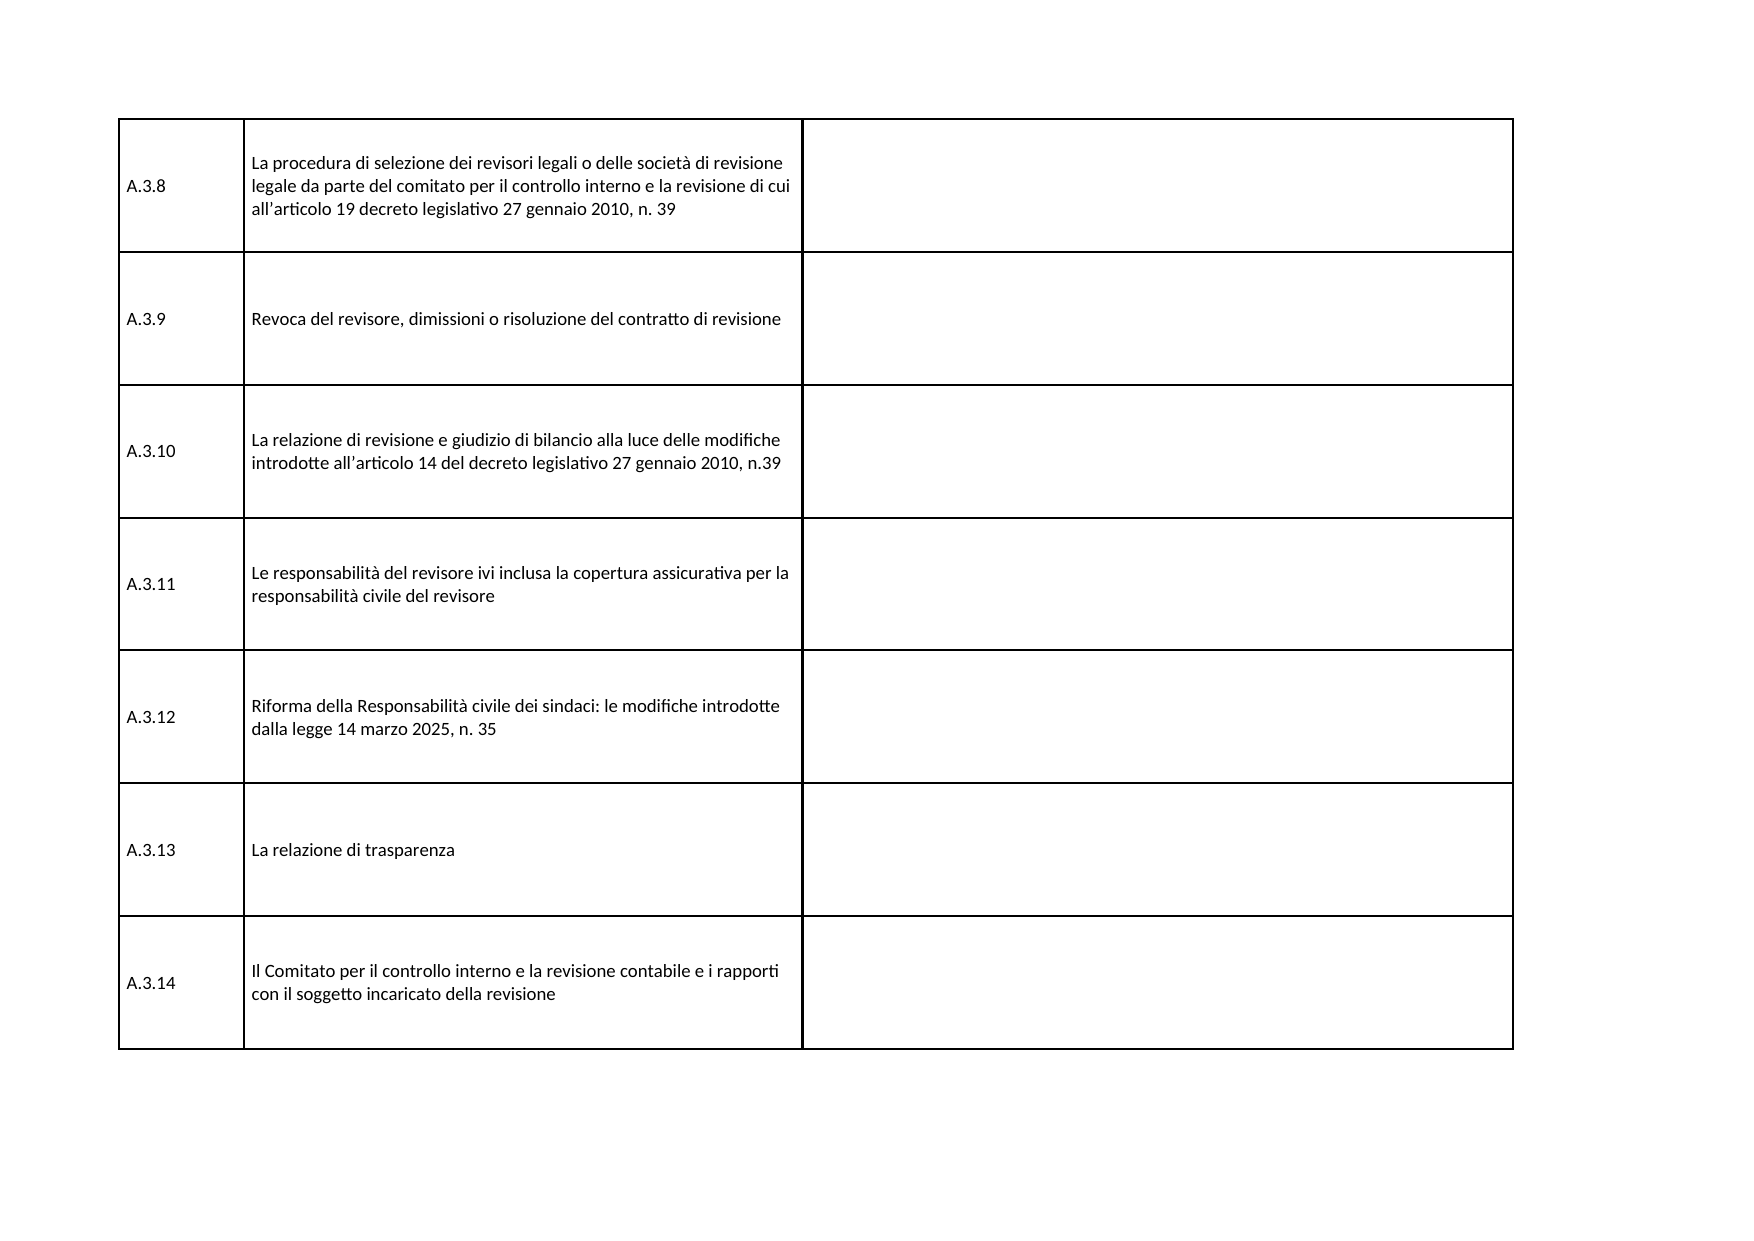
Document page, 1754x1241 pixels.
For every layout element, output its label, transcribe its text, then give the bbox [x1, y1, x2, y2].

table_cell [804, 917, 1512, 1048]
table_cell [804, 253, 1512, 384]
table_cell Il Comitato per il controllo interno e la revisione contabile e i rapporti con il soggetto incaricato della revisione [245, 917, 801, 1048]
table_cell A.3.12 [120, 651, 243, 782]
table_cell A.3.8 [120, 120, 243, 251]
table_cell Riforma della Responsabilità civile dei sindaci: le modifiche introdotte dalla legge 14 marzo 2025, n. 35 [245, 651, 801, 782]
table_cell A.3.13 [120, 784, 243, 915]
table_cell A.3.9 [120, 253, 243, 384]
table_cell [804, 519, 1512, 649]
table_cell La relazione di revisione e giudizio di bilancio alla luce delle modifiche introdotte all’articolo 14 del decreto legislativo 27 gennaio 2010, n.39 [245, 386, 801, 517]
table_cell [804, 651, 1512, 782]
table_cell A.3.14 [120, 917, 243, 1048]
table_cell [804, 120, 1512, 251]
table_cell La relazione di trasparenza [245, 784, 801, 915]
table_cell [804, 784, 1512, 915]
table_cell A.3.10 [120, 386, 243, 517]
table_cell Revoca del revisore, dimissioni o risoluzione del contratto di revisione [245, 253, 801, 384]
table_cell La procedura di selezione dei revisori legali o delle società di revisione legale da parte del comitato per il controllo interno e la revisione di cui all’articolo 19 decreto legislativo 27 gennaio 2010, n. 39 [245, 120, 801, 251]
table_cell [804, 386, 1512, 517]
table_cell A.3.11 [120, 519, 243, 649]
table_cell Le responsabilità del revisore ivi inclusa la copertura assicurativa per la responsabilità civile del revisore [245, 519, 801, 649]
